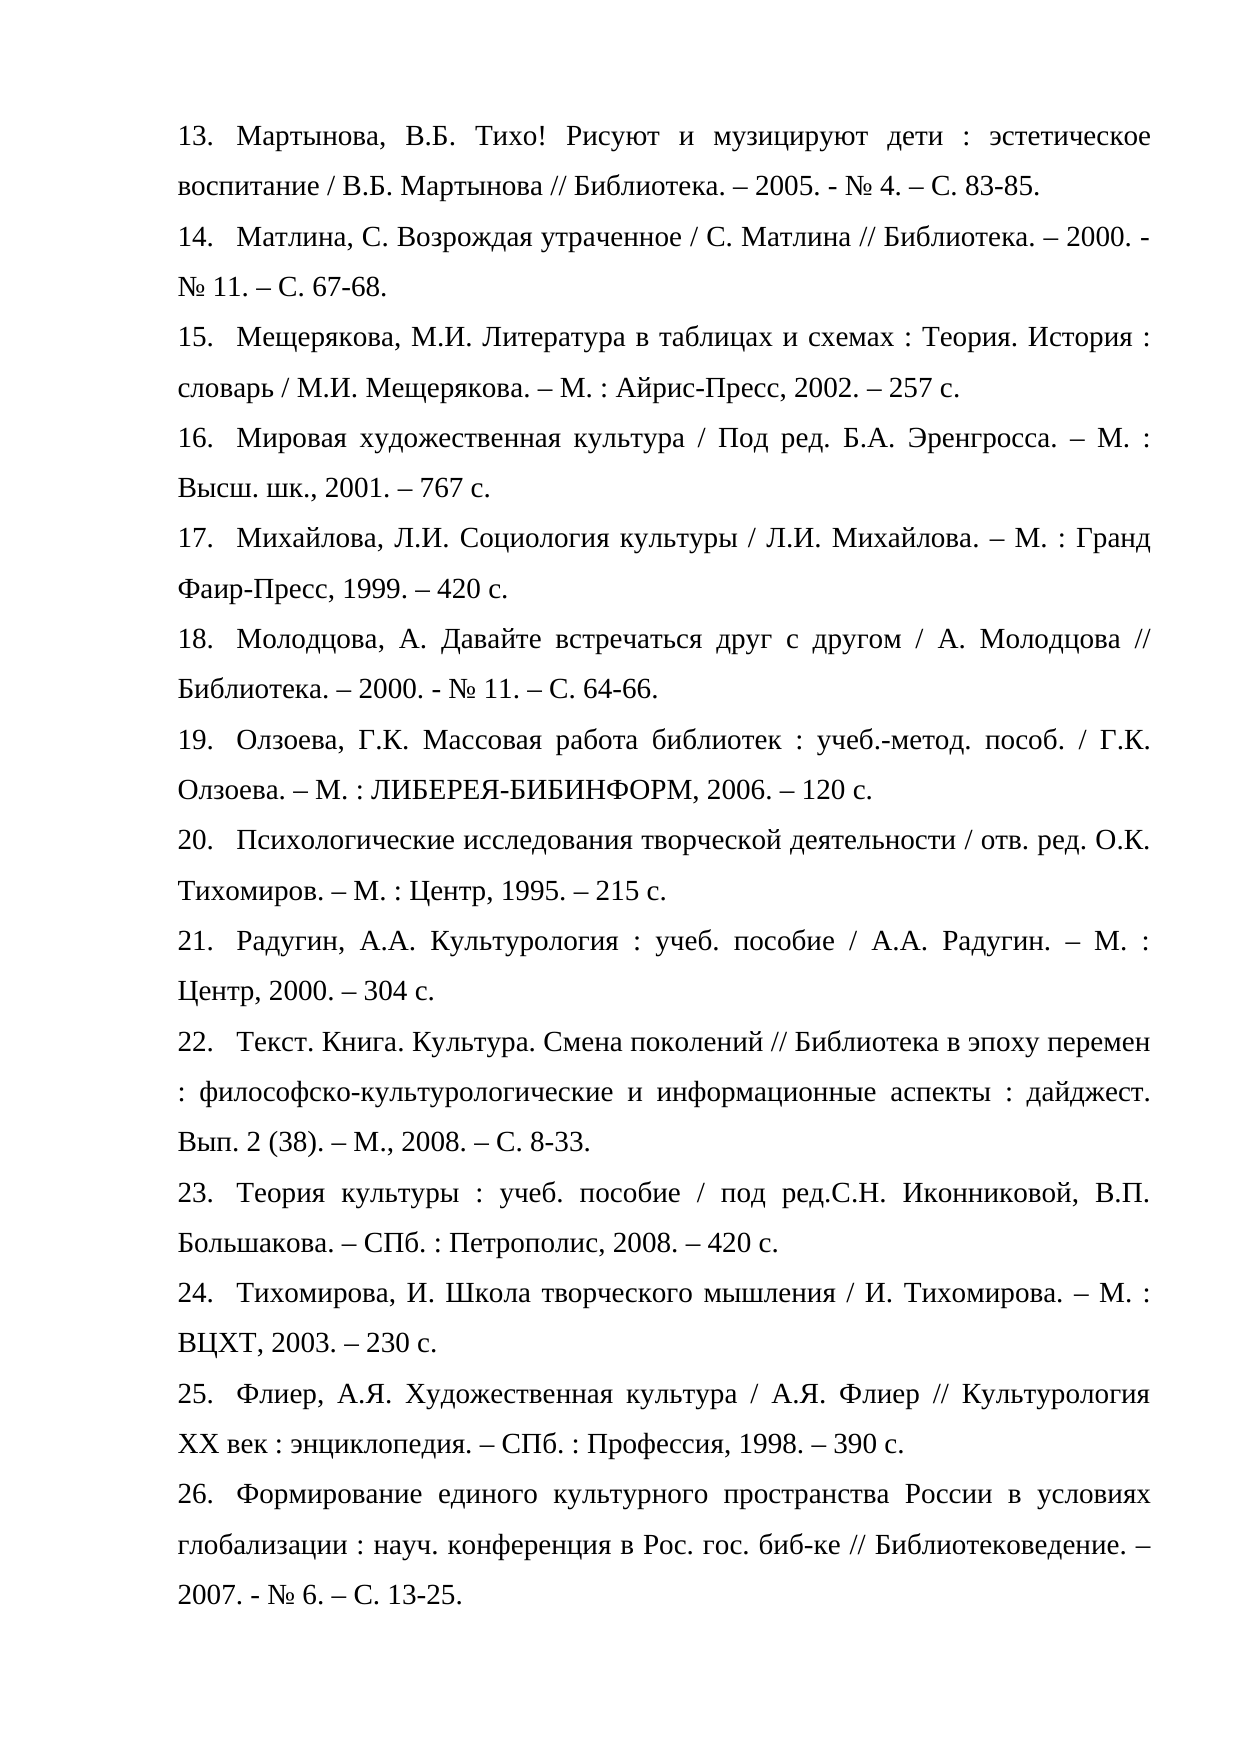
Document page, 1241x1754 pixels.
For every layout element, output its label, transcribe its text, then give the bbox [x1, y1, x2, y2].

list Психологические исследования творческой деятельности / отв. ред. О.К. Тихомиров. – М. : Центр, 1995. – 215 с. [177, 822, 1152, 906]
list Молодцова, А. Давайте встречаться друг с другом / А. Молодцова // Библиотека. – 2000. - № 11. – С. 64-66. [177, 621, 1152, 705]
list Теория культуры : учеб. пособие / под ред.С.Н. Иконниковой, В.П. Большакова. – СПб. : Петрополис, 2008. – 420 с. [177, 1175, 1152, 1258]
list Формирование единого культурного пространства России в условиях глобализации : науч. конференция в Рос. гос. биб-ке // Библиотековедение. – 2007. - № 6. – С. 13-25. [177, 1477, 1152, 1611]
list Мировая художественная культура / Под ред. Б.А. Эренгросса. – М. : Высш. шк., 2001. – 767 с. [177, 420, 1152, 504]
list Флиер, А.Я. Художественная культура / А.Я. Флиер // Культурология XX век : энциклопедия. – СПб. : Профессия, 1998. – 390 с. [177, 1376, 1152, 1460]
list Михайлова, Л.И. Социология культуры / Л.И. Михайлова. – М. : Гранд Фаир-Пресс, 1999. – 420 с. [177, 521, 1152, 604]
list Мещерякова, М.И. Литература в таблицах и схемах : Теория. История : словарь / М.И. Мещерякова. – М. : Айрис-Пресс, 2002. – 257 с. [177, 319, 1152, 403]
list Радугин, А.А. Культурология : учеб. пособие / А.А. Радугин. – М. : Центр, 2000. – 304 с. [177, 923, 1152, 1007]
list Олзоева, Г.К. Массовая работа библиотек : учеб.-метод. пособ. / Г.К. Олзоева. – М. : ЛИБЕРЕЯ-БИБИНФОРМ, 2006. – 120 с. [177, 722, 1152, 806]
list Матлина, С. Возрождая утраченное / С. Матлина // Библиотека. – 2000. - № 11. – С. 67-68. [177, 219, 1152, 303]
list Мартынова, В.Б. Тихо! Рисуют и музицируют дети : эстетическое воспитание / В.Б. Мартынова // Библиотека. – 2005. - № 4. – С. 83-85. [177, 118, 1152, 202]
list Текст. Книга. Культура. Смена поколений // Библиотека в эпоху перемен : философско-культурологические и информационные аспекты : дайджест. Вып. 2 (38). – М., 2008. – С. 8-33. [177, 1024, 1152, 1158]
list Тихомирова, И. Школа творческого мышления / И. Тихомирова. – М. : ВЦХТ, 2003. – 230 с. [177, 1275, 1152, 1359]
